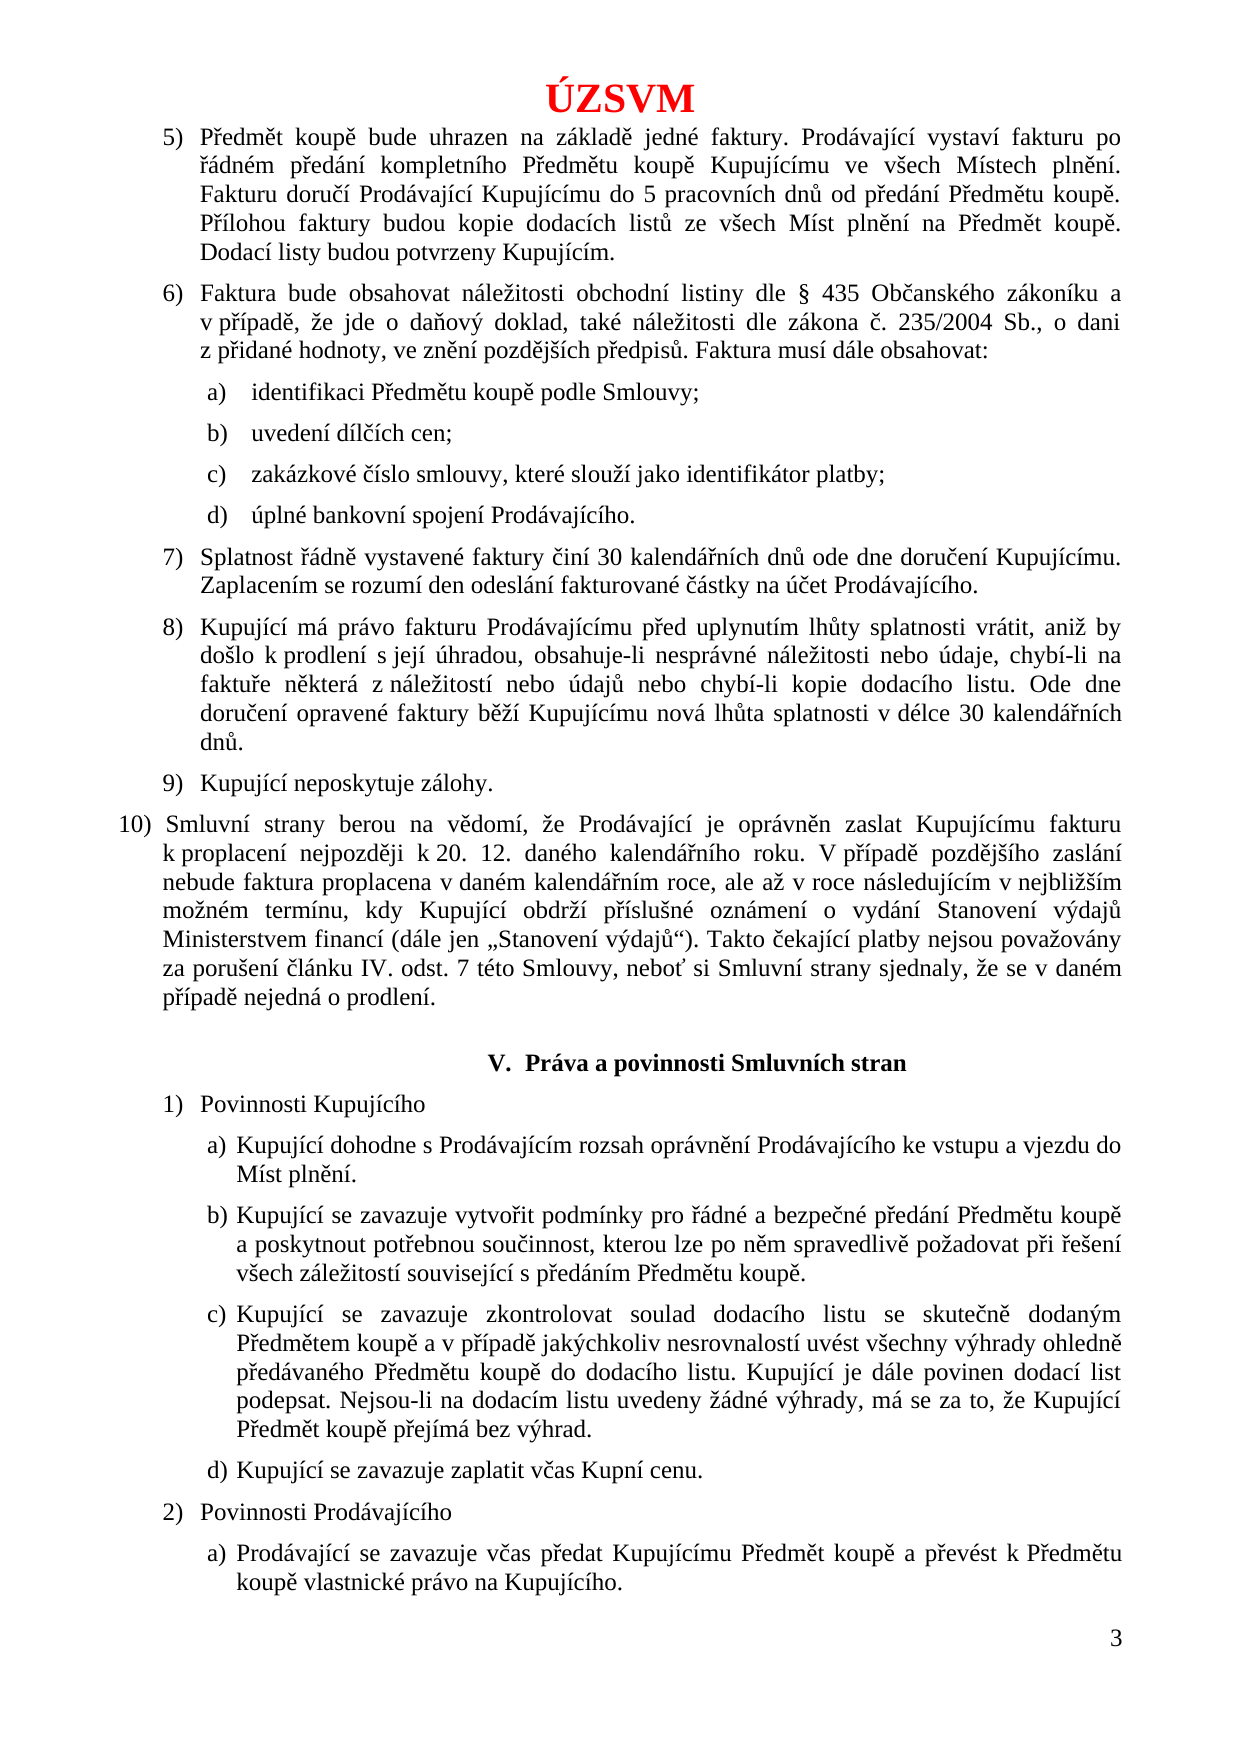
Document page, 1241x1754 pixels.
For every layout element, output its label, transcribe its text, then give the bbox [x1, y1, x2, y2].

subtitle Kupující se zavazuje vytvořit podmínky pro řádné a bezpečné předání Předmětu koupě a poskytnout potřebnou součinnost, kterou lze po něm spravedlivě požadovat při řešení všech záležitostí související s předáním Předmětu koupě. [207, 1200, 1122, 1287]
subtitle zakázkové číslo smlouvy, které slouží jako identifikátor platby; [207, 459, 1122, 488]
subtitle Kupující se zavazuje zkontrolovat soulad dodacího listu se skutečně dodaným Předmětem koupě a v případě jakýchkoliv nesrovnalostí uvést všechny výhrady ohledně předávaného Předmětu koupě do dodacího listu. Kupující je dále povinen dodací list podepsat. Nejsou-li na dodacím listu uvedeny žádné výhrady, má se za to, že Kupující Předmět koupě přejímá bez výhrad. [207, 1299, 1122, 1443]
subtitle úplné bankovní spojení Prodávajícího. [207, 500, 1122, 529]
subtitle Kupující má právo fakturu Prodávajícímu před uplynutím lhůty splatnosti vrátit, aniž by došlo k prodlení s její úhradou, obsahuje-li nesprávné náležitosti nebo údaje, chybí-li na faktuře některá z náležitostí nebo údajů nebo chybí-li kopie dodacího listu. Ode dne doručení opravené faktury běží Kupujícímu nová lhůta splatnosti v délce 30 kalendářních dnů. [162, 612, 1122, 755]
subtitle uvedení dílčích cen; [207, 418, 1122, 447]
subtitle Faktura bude obsahovat náležitosti obchodní listiny dle § 435 Občanského zákoníku a v případě, že jde o daňový doklad, také náležitosti dle zákona č. 235/2004 Sb., o dani z přidané hodnoty, ve znění pozdějších předpisů. Faktura musí dále obsahovat: [162, 278, 1122, 364]
subtitle Povinnosti Kupujícího [162, 1089, 1122, 1118]
text 10) Smluvní strany berou na vědomí, že Prodávající je oprávněn zaslat Kupujícímu fakturu k proplacení nejpozději k 20. 12. daného kalendářního roku. V případě pozdějšího zaslání nebude faktura proplacena v daném kalendářním roce, ale až v roce následujícím v nejbližším možném termínu, kdy Kupující obdrží příslušné oznámení o vydání Stanovení výdajů Ministerstvem financí (dále jen „Stanovení výdajů“). Takto čekající platby nejsou považovány za porušení článku IV. odst. 7 této Smlouvy, neboť si Smluvní strany sjednaly, že se v daném případě nejedná o prodlení. [118, 809, 1122, 1010]
subtitle Povinnosti Prodávajícího [162, 1497, 1122, 1525]
subtitle Kupující neposkytuje zálohy. [162, 768, 1122, 797]
subtitle Předmět koupě bude uhrazen na základě jedné faktury. Prodávající vystaví fakturu po řádném předání kompletního Předmětu koupě Kupujícímu ve všech Místech plnění. Fakturu doručí Prodávající Kupujícímu do 5 pracovních dnů od předání Předmětu koupě. Přílohou faktury budou kopie dodacích listů ze všech Míst plnění na Předmět koupě. Dodací listy budou potvrzeny Kupujícím. [162, 122, 1122, 265]
subtitle Prodávající se zavazuje včas předat Kupujícímu Předmět koupě a převést k Předmětu koupě vlastnické právo na Kupujícího. [207, 1538, 1122, 1595]
subtitle identifikaci Předmětu koupě podle Smlouvy; [207, 377, 1122, 405]
subtitle Splatnost řádně vystavené faktury činí 30 kalendářních dnů ode dne doručení Kupujícímu. Zaplacením se rozumí den odeslání fakturované částky na účet Prodávajícího. [162, 542, 1122, 599]
subtitle Kupující dohodne s Prodávajícím rozsah oprávnění Prodávajícího ke vstupu a vjezdu do Míst plnění. [207, 1130, 1122, 1188]
subtitle Kupující se zavazuje zaplatit včas Kupní cenu. [207, 1455, 1122, 1484]
subtitle Práva a povinnosti Smluvních stran [487, 1048, 1122, 1077]
